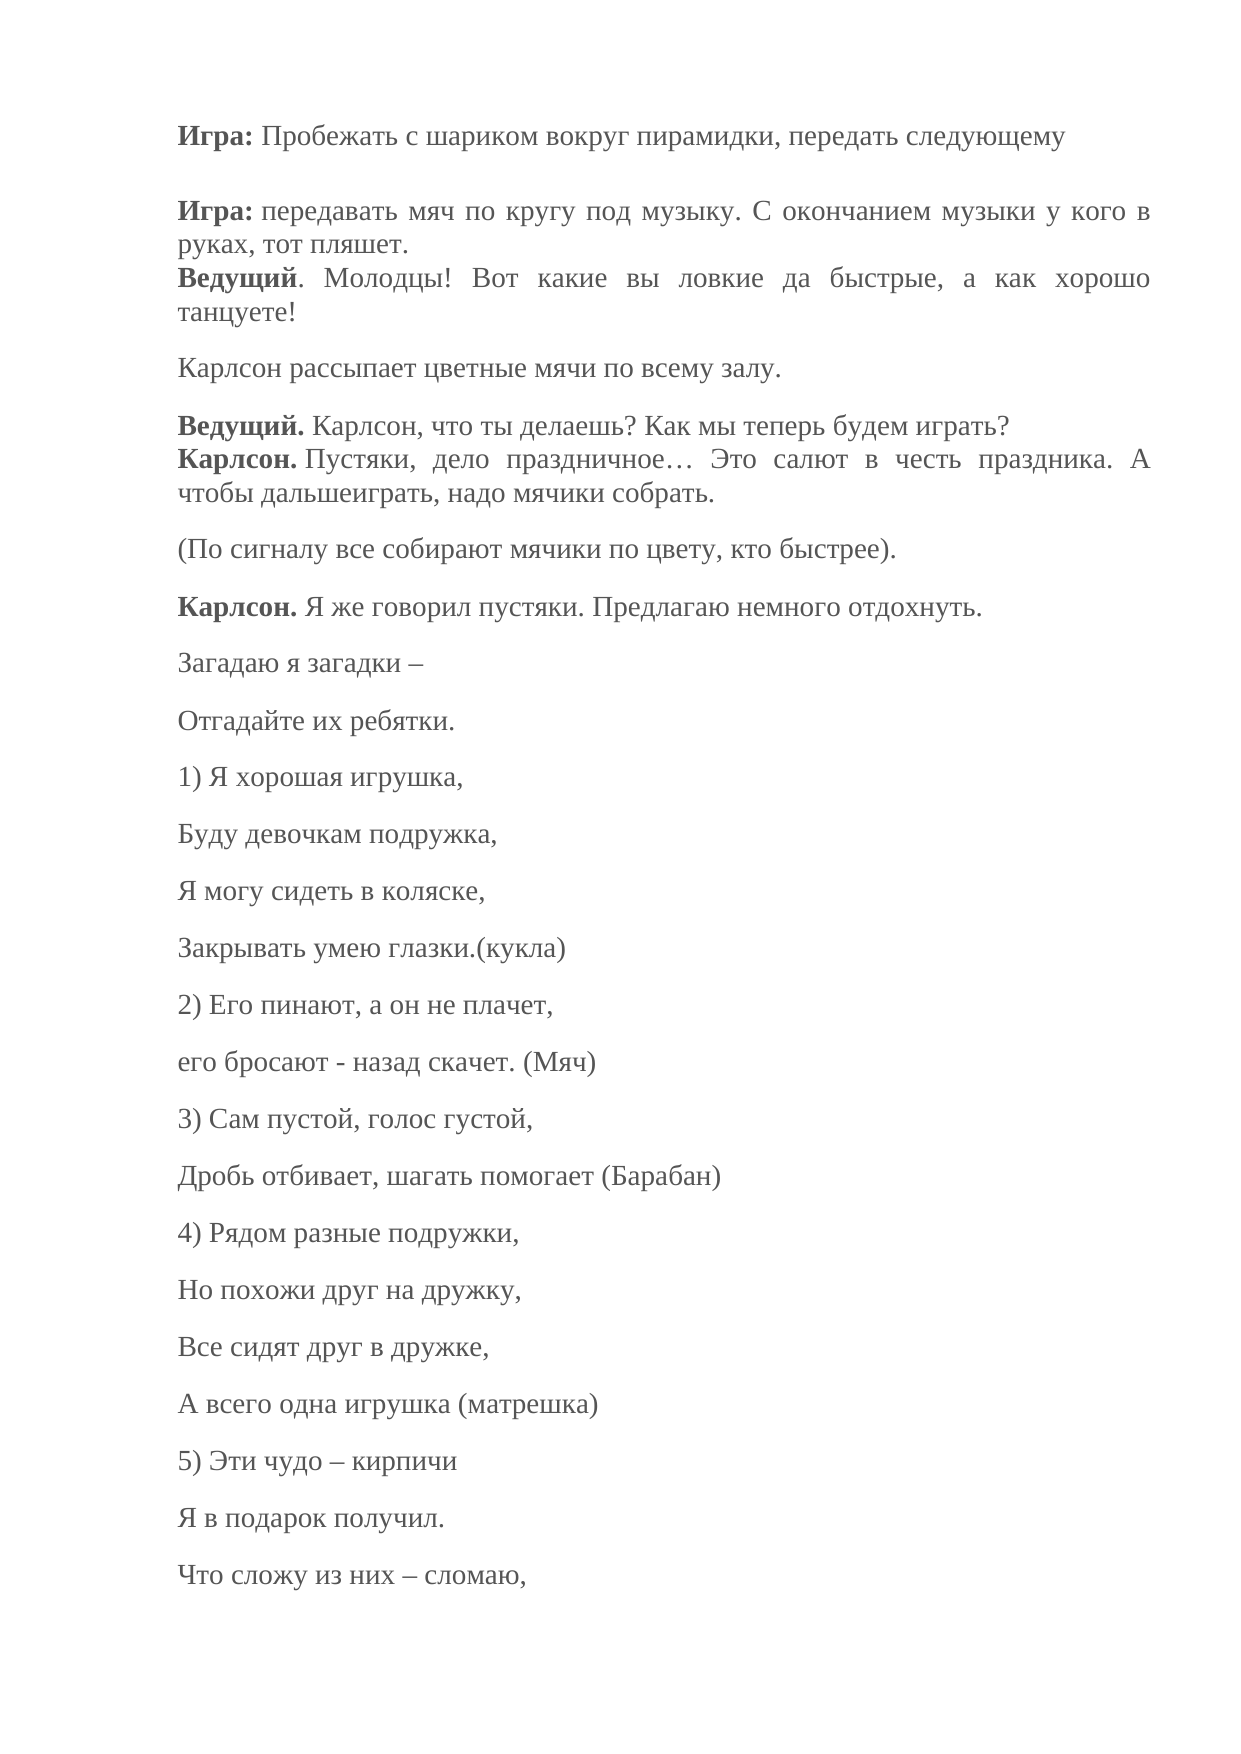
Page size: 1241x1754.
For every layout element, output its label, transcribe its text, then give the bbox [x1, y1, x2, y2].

text Буду девочкам подружка, [177, 817, 1152, 850]
text Ведущий. Молодцы! Вот какие вы ловкие да быстрые, а как хорошо танцуете! [177, 260, 1152, 327]
text Игра: Пробежать с шариком вокруг пирамидки, передать следующему [177, 118, 1152, 152]
text Но похожи друг на дружку, [177, 1272, 1152, 1306]
text его бросают - назад скачет. (Мяч) [177, 1044, 1152, 1078]
text Что сложу из них – сломаю, [177, 1557, 1152, 1591]
text Карлсон. Я же говорил пустяки. Предлагаю немного отдохнуть. [177, 589, 1152, 622]
text 2) Его пинают, а он не плачет, [177, 987, 1152, 1021]
text А всего одна игрушка (матрешка) [177, 1386, 1152, 1420]
text Я могу сидеть в коляске, [177, 873, 1152, 907]
text Дробь отбивает, шагать помогает (Барабан) [177, 1158, 1152, 1192]
text Все сидят друг в дружке, [177, 1329, 1152, 1363]
text Закрывать умею глазки.(кукла) [177, 931, 1152, 964]
text Ведущий. Карлсон, что ты делаешь? Как мы теперь будем играть? [177, 408, 1152, 441]
text 3) Сам пустой, голос густой, [177, 1101, 1152, 1135]
text Загадаю я загадки – [177, 646, 1152, 679]
text Игра: передавать мяч по кругу под музыку. С окончанием музыки у кого в руках, тот пляшет. [177, 193, 1152, 260]
text 5) Эти чудо – кирпичи [177, 1443, 1152, 1477]
text (По сигналу все собирают мячики по цвету, кто быстрее). [177, 532, 1152, 565]
text 4) Рядом разные подружки, [177, 1215, 1152, 1249]
text Я в подарок получил. [177, 1500, 1152, 1534]
text Карлсон рассыпает цветные мячи по всему залу. [177, 351, 1152, 384]
text Карлсон. Пустяки, дело праздничное… Это салют в честь праздника. А чтобы дальшеиграть, надо мячики собрать. [177, 441, 1152, 508]
text Отгадайте их ребятки. [177, 703, 1152, 736]
text 1) Я хорошая игрушка, [177, 759, 1152, 793]
